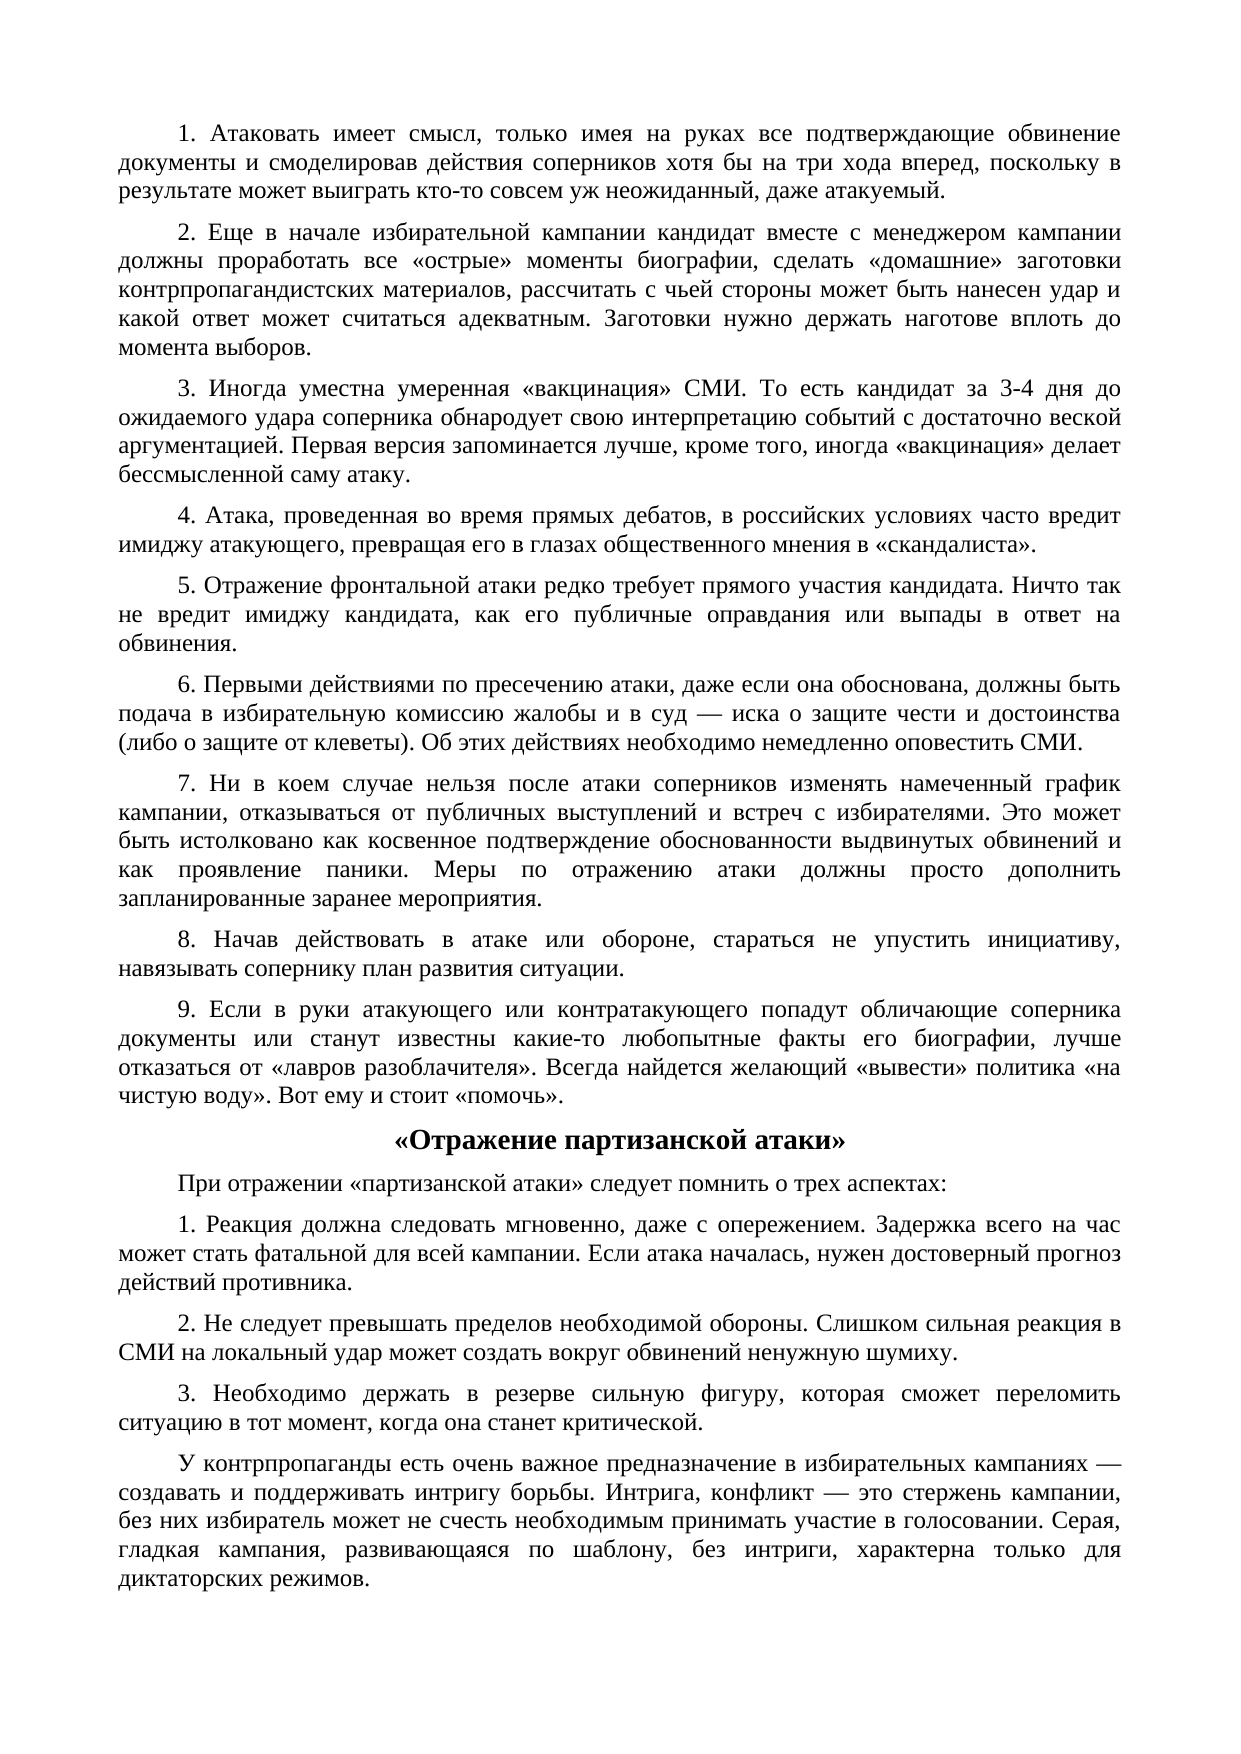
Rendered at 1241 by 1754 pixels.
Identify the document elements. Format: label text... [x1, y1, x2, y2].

text 5. Отражение фронтальной атаки редко требует прямого участия кандидата. Ничто так не вредит имиджу кандидата, как его публичные оправдания или выпады в ответ на обвинения. [118, 571, 1122, 657]
text 8. Начав действовать в атаке или обороне, стараться не упустить инициативу, навязывать сопернику план развития ситуации. [118, 924, 1122, 982]
text 1. Атаковать имеет смысл, только имея на руках все подтверждающие обвинение документы и смоделировав действия соперников хотя бы на три хода вперед, поскольку в результате может выиграть кто-то совсем уж неожиданный, даже атакуемый. [118, 118, 1122, 204]
text При отражении «партизанской атаки» следует помнить о трех аспектах: [118, 1168, 1122, 1197]
text 6. Первыми действиями по пресечению атаки, даже если она обоснована, должны быть подача в избирательную комиссию жалобы и в суд — иска о защите чести и достоинства (либо о защите от клеветы). Об этих действиях необходимо немедленно оповестить СМИ. [118, 669, 1122, 756]
text 4. Атака, проведенная во время прямых дебатов, в российских условиях часто вредит имиджу атакующего, превращая его в глазах общественного мнения в «скандалиста». [118, 501, 1122, 558]
text У контрпропаганды есть очень важное предназначение в избирательных кампаниях — создавать и поддерживать интригу борьбы. Интрига, конфликт — это стержень кампании, без них избиратель может не счесть необходимым принимать участие в голосовании. Серая, гладкая кампания, развивающаяся по шаблону, без интриги, характерна только для диктаторских режимов. [118, 1448, 1122, 1592]
text 3. Иногда уместна умеренная «вакцинация» СМИ. То есть кандидат за 3-4 дня до ожидаемого удара соперника обнародует свою интерпретацию событий с достаточно веской аргументацией. Первая версия запоминается лучше, кроме того, иногда «вакцинация» делает бессмысленной саму атаку. [118, 373, 1122, 488]
text 1. Реакция должна следовать мгновенно, даже с опережением. Задержка всего на час может стать фатальной для всей кампании. Если атака началась, нужен достоверный прогноз действий противника. [118, 1209, 1122, 1295]
text 2. Еще в начале избирательной кампании кандидат вместе с менеджером кампании должны проработать все «острые» моменты биографии, сделать «домашние» заготовки контрпропагандистских материалов, рассчитать с чьей стороны может быть нанесен удар и какой ответ может считаться адекватным. Заготовки нужно держать наготове вплоть до момента выборов. [118, 217, 1122, 361]
text 9. Если в руки атакующего или контратакующего попадут обличающие соперника документы или станут известны какие-то любопытные факты его биографии, лучше отказаться от «лавров разоблачителя». Всегда найдется желающий «вывести» политика «на чистую воду». Вот ему и стоит «помочь». [118, 994, 1122, 1109]
text 2. Не следует превышать пределов необходимой обороны. Слишком сильная реакция в СМИ на локальный удар может создать вокруг обвинений ненужную шумиху. [118, 1308, 1122, 1365]
text 3. Необходимо держать в резерве сильную фигуру, которая сможет переломить ситуацию в тот момент, когда она станет критической. [118, 1378, 1122, 1435]
text «Отражение партизанской атаки» [118, 1122, 1122, 1155]
text 7. Ни в коем случае нельзя после атаки соперников изменять намеченный график кампании, отказываться от публичных выступлений и встреч с избирателями. Это может быть истолковано как косвенное подтверждение обоснованности выдвинутых обвинений и как проявление паники. Меры по отражению атаки должны просто дополнить запланированные заранее мероприятия. [118, 768, 1122, 912]
